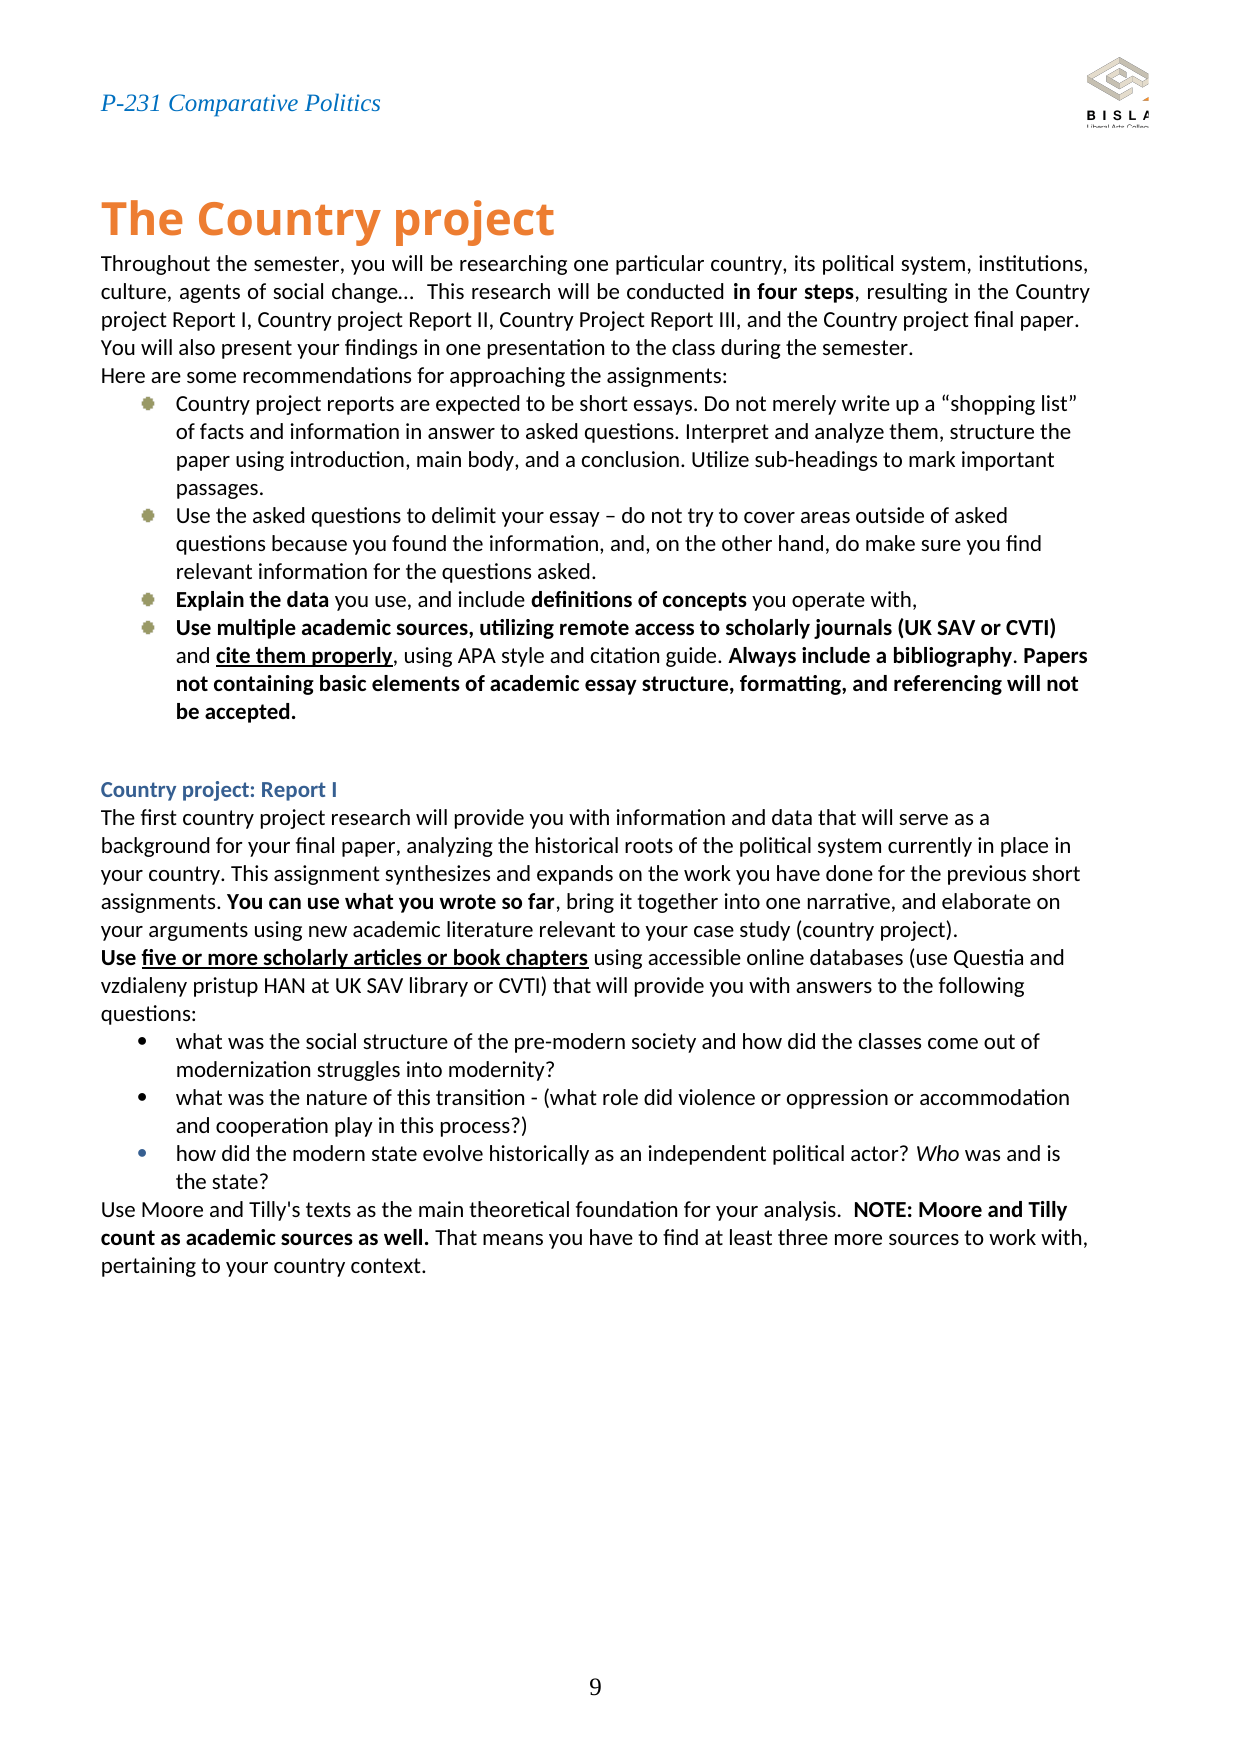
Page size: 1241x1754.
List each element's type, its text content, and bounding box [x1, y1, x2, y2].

picture [139, 394, 156, 412]
text Use five or more scholarly articles or book chapters using accessible online databases (use Questia and vzdialeny pristup HAN at UK SAV library or CVTI) that will provide you with answers to the following questions: [101, 943, 1090, 1027]
text You will also present your findings in one presentation to the class during the semester. [101, 333, 1090, 361]
text Here are some recommendations for approaching the assignments: [101, 361, 1090, 389]
text MON, WED: Work in class on finalization of country projects FINAL PAPER DUE by December 20 The Country project [101, 186, 1090, 249]
list what was the nature of this transition - (what role did violence or oppression or accommodation and cooperation play in this process?) [138, 1083, 1090, 1139]
list Use multiple academic sources, utilizing remote access to scholarly journals (UK SAV or CVTI) and cite them properly, using APA style and citation guide. Always include a bibliography. Papers not containing basic elements of academic essay structure, formatting, and referencing will not be accepted. [138, 613, 1090, 725]
list what was the social structure of the pre-modern society and how did the classes come out of modernization struggles into modernity? [138, 1027, 1090, 1083]
list Explain the data you use, and include definitions of concepts you operate with, [138, 585, 1090, 613]
list Use the asked questions to delimit your essay – do not try to cover areas outside of asked questions because you found the information, and, on the other hand, do make sure you find relevant information for the questions asked. [138, 501, 1090, 585]
text Use Moore and Tilly's texts as the main theoretical foundation for your analysis. NOTE: Moore and Tilly count as academic sources as well. That means you have to find at least three more sources to work with, pertaining to your country context. [101, 1196, 1090, 1279]
list how did the modern state evolve historically as an independent political actor? Who was and is the state? [138, 1139, 1090, 1196]
text Throughout the semester, you will be researching one particular country, its political system, institutions, culture, agents of social change… This research will be conducted in four steps, resulting in the Country project Report I, Country project Report II, Country Project Report III, and the Country project final paper. [101, 249, 1090, 333]
list Country project reports are expected to be short essays. Do not merely write up a “shopping list” of facts and information in answer to asked questions. Interpret and analyze them, structure the paper using introduction, main body, and a conclusion. Utilize sub-headings to mark important passages. [138, 389, 1090, 501]
text The first country project research will provide you with information and data that will serve as a background for your final paper, analyzing the historical roots of the political system currently in place in your country. This assignment synthesizes and expands on the work you have done for the previous short assignments. You can use what you wrote so far, bring it together into one narrative, and elaborate on your arguments using new academic literature relevant to your case study (country project). [101, 803, 1090, 943]
picture [139, 506, 156, 524]
subtitle Country project: Report I [101, 775, 1090, 803]
picture [139, 618, 156, 636]
picture [139, 590, 156, 608]
picture [1086, 56, 1149, 128]
